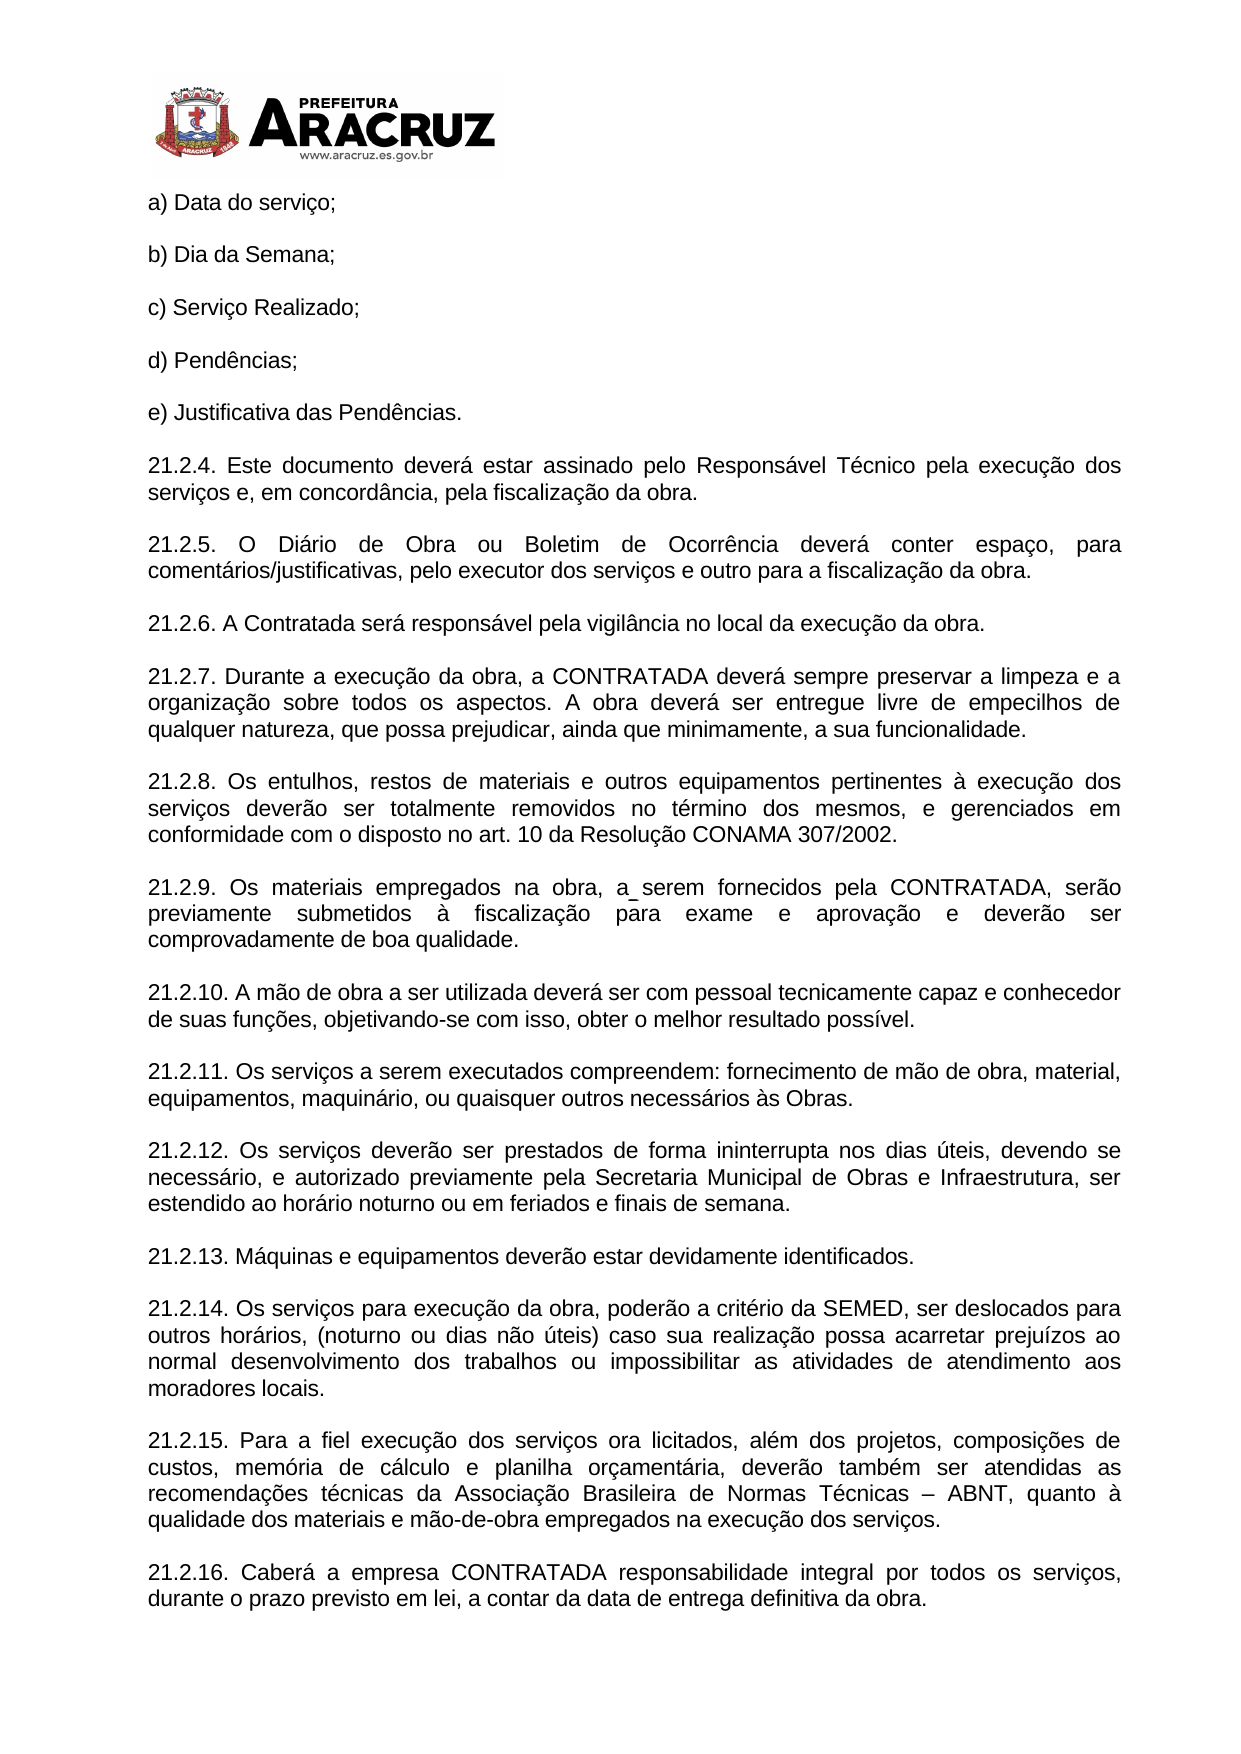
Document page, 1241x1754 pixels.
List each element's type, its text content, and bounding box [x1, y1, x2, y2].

text 21.2.15. Para a fiel execução dos serviços ora licitados, além dos projetos, composições de custos, memória de cálculo e planilha orçamentária, deverão também ser atendidas as recomendações técnicas da Associação Brasileira de Normas Técnicas – ABNT, quanto à qualidade dos materiais e mão-de-obra empregados na execução dos serviços. [148, 1427, 1122, 1533]
text 21.2.6. A Contratada será responsável pela vigilância no local da execução da obra. [148, 610, 1122, 637]
text 21.2.7. Durante a execução da obra, a CONTRATADA deverá sempre preservar a limpeza e a organização sobre todos os aspectos. A obra deverá ser entregue livre de empecilhos de qualquer natureza, que possa prejudicar, ainda que minimamente, a sua funcionalidade. [148, 663, 1122, 742]
text 21.2.8. Os entulhos, restos de materiais e outros equipamentos pertinentes à execução dos serviços deverão ser totalmente removidos no término dos mesmos, e gerenciados em conformidade com o disposto no art. 10 da Resolução CONAMA 307/2002. [148, 768, 1122, 847]
text c) Serviço Realizado; [148, 294, 1122, 320]
text 21.2.4. Este documento deverá estar assinado pelo Responsável Técnico pela execução dos serviços e, em concordância, pela fiscalização da obra. [148, 452, 1122, 505]
text 21.2.14. Os serviços para execução da obra, poderão a critério da SEMED, ser deslocados para outros horários, (noturno ou dias não úteis) caso sua realização possa acarretar prejuízos ao normal desenvolvimento dos trabalhos ou impossibilitar as atividades de atendimento aos moradores locais. [148, 1295, 1122, 1401]
text 21.2.5. O Diário de Obra ou Boletim de Ocorrência deverá conter espaço, para comentários/justificativas, pelo executor dos serviços e outro para a fiscalização da obra. [148, 531, 1122, 584]
text e) Justificativa das Pendências. [148, 399, 1122, 426]
text a) Data do serviço; [148, 188, 1122, 215]
picture [151, 73, 504, 180]
text 21.2.13. Máquinas e equipamentos deverão estar devidamente identificados. [148, 1243, 1122, 1269]
text 21.2.11. Os serviços a serem executados compreendem: fornecimento de mão de obra, material, equipamentos, maquinário, ou quaisquer outros necessários às Obras. [148, 1058, 1122, 1111]
text b) Dia da Semana; [148, 241, 1122, 268]
text 21.2.10. A mão de obra a ser utilizada deverá ser com pessoal tecnicamente capaz e conhecedor de suas funções, objetivando-se com isso, obter o melhor resultado possível. [148, 979, 1122, 1032]
text d) Pendências; [148, 347, 1122, 373]
text 21.2.16. Caberá a empresa CONTRATADA responsabilidade integral por todos os serviços, durante o prazo previsto em lei, a contar da data de entrega definitiva da obra. [148, 1559, 1122, 1612]
text 21.2.12. Os serviços deverão ser prestados de forma ininterrupta nos dias úteis, devendo se necessário, e autorizado previamente pela Secretaria Municipal de Obras e Infraestrutura, ser estendido ao horário noturno ou em feriados e finais de semana. [148, 1137, 1122, 1216]
text 21.2.9. Os materiais empregados na obra, a serem fornecidos pela CONTRATADA, serão previamente submetidos à fiscalização para exame e aprovação e deverão ser comprovadamente de boa qualidade. [148, 874, 1122, 953]
